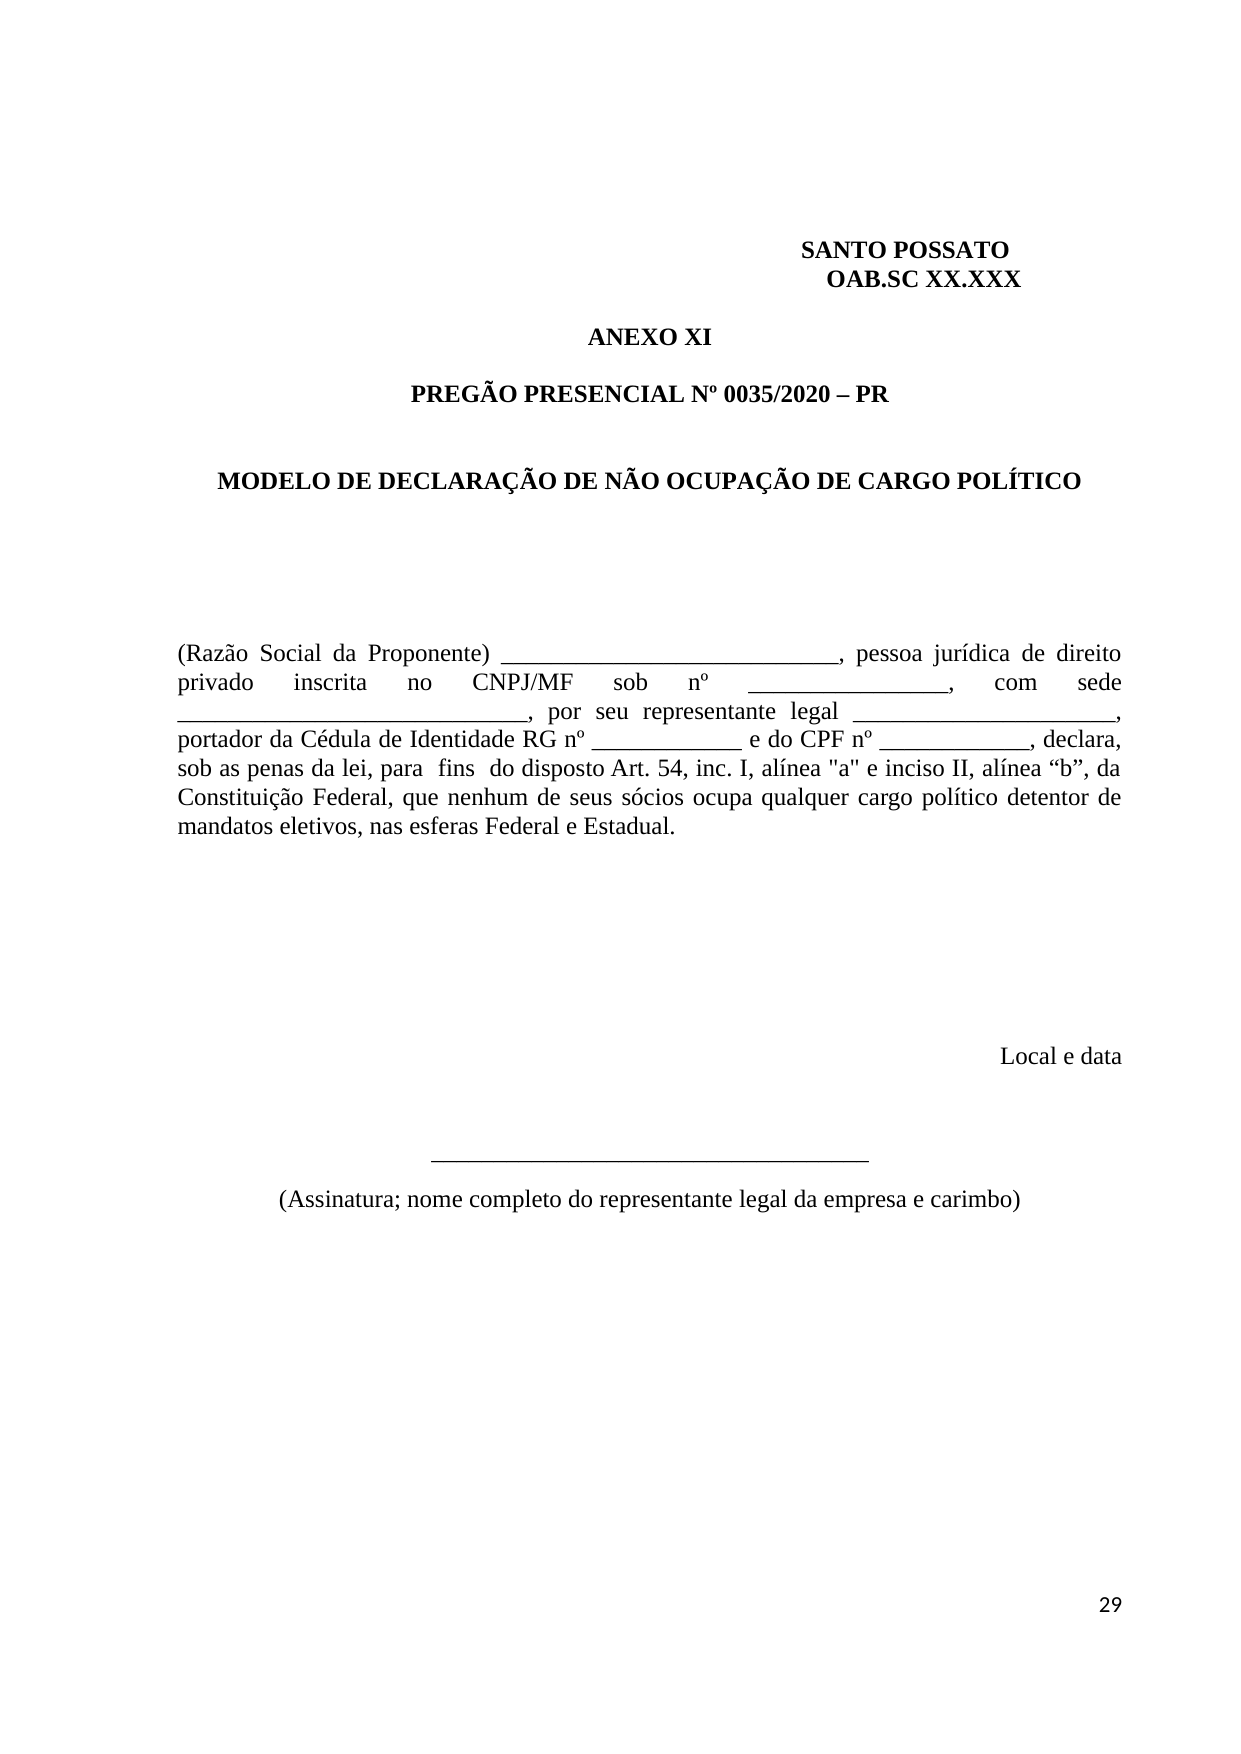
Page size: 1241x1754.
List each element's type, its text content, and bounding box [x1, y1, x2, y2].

text SANTO POSSATO [177, 235, 1010, 263]
text ANEXO XI [177, 322, 1122, 351]
text ___________________________________ [177, 1136, 1122, 1165]
text (Assinatura; nome completo do representante legal da empresa e carimbo) [177, 1184, 1122, 1213]
text OAB.SC XX.XXX [177, 263, 1021, 293]
text Local e data [177, 1041, 1122, 1069]
text MODELO DE DECLARAÇÃO DE NÃO OCUPAÇÃO DE CARGO POLÍTICO [177, 466, 1122, 494]
subtitle (Razão Social da Proponente) ___________________________, pessoa jurídica de direito privado inscrita no CNPJ/MF sob nº ________________, com sede ____________________________, por seu representante legal _____________________, portador da Cédula de Identidade RG nº ____________ e do CPF nº ____________, declara, sob as penas da lei, para fins do disposto Art. 54, inc. I, alínea "a" e inciso II, alínea “b”, da Constituição Federal, que nenhum de seus sócios ocupa qualquer cargo político detentor de mandatos eletivos, nas esferas Federal e Estadual. [177, 638, 1122, 839]
text PREGÃO PRESENCIAL Nº 0035/2020 – PR [177, 379, 1122, 408]
